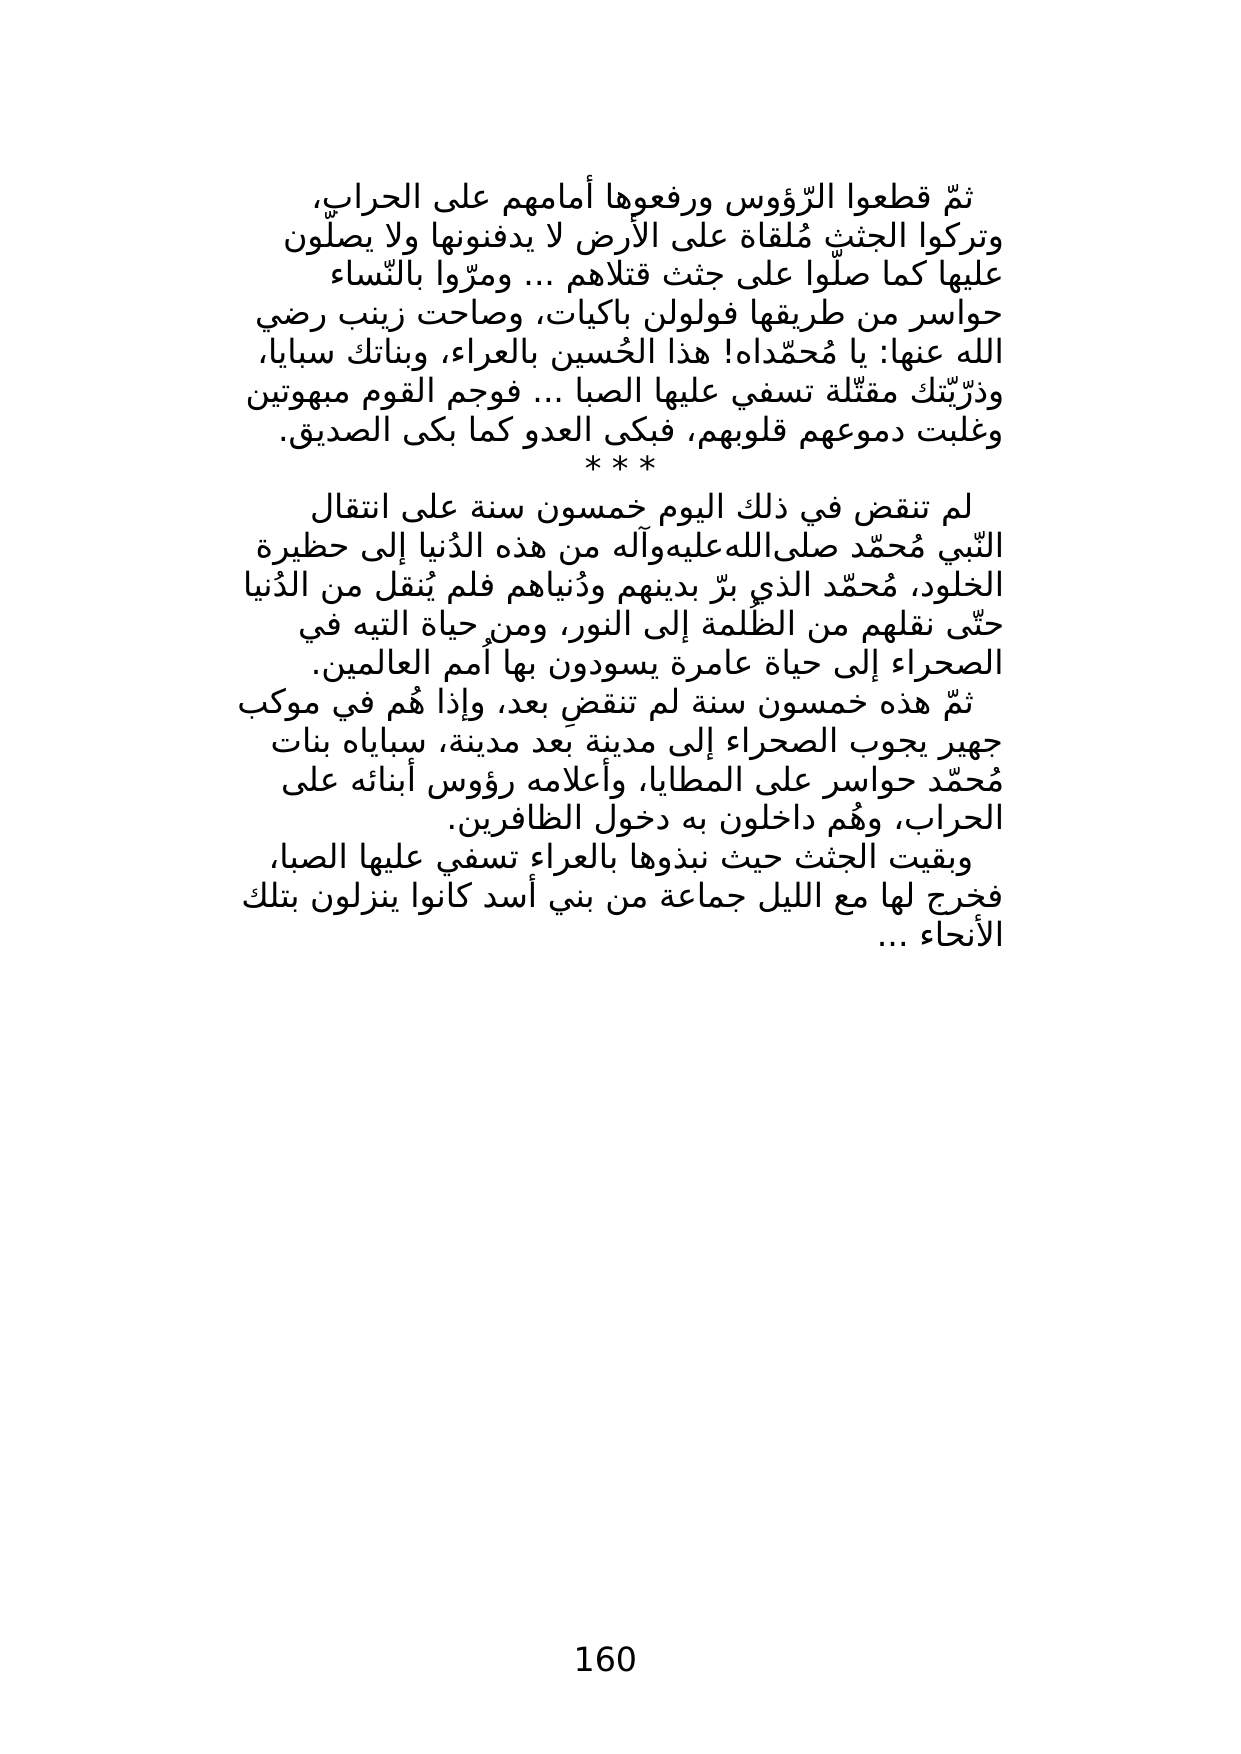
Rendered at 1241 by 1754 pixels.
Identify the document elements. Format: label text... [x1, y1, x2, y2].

text * * * [236, 449, 1004, 488]
text ثمّ قطعوا الرّؤوس ورفعوها أمامهم على الحراب، وتركوا الجثث مُلقاة على الأرض لا يدفنونها ولا يصلّون عليها كما صلّوا على جثث قتلاهم ... ومرّوا بالنّساء حواسر من طريقها فولولن باكيات، وصاحت زينب رضي الله عنها: يا مُحمّداه! هذا الحُسين بالعراء، وبناتك سبايا، وذرّيّتك مقتّلة تسفي عليها الصبا ... فوجم القوم مبهوتين وغلبت دموعهم قلوبهم، فبكى العدو كما بكى الصديق. [236, 177, 1004, 449]
text وبقيت الجثث حيث نبذوها بالعراء تسفي عليها الصبا، فخرج لها مع الليل جماعة من بني أسد كانوا ينزلون بتلك الأنحاء ... [236, 838, 1004, 954]
text لم تنقض في ذلك اليوم خمسون سنة على انتقال النّبي مُحمّد صلى‌الله‌عليه‌وآله من هذه الدُنيا إلى حظيرة الخلود، مُحمّد الذي برّ بدينهم ودُنياهم فلم يُنقل من الدُنيا حتّى نقلهم من الظُلمة إلى النور، ومن حياة التيه في الصحراء إلى حياة عامرة يسودون بها اُمم العالمين. [236, 488, 1004, 682]
text ثمّ هذه خمسون سنة لم تنقضِ بعد، وإذا هُم في موكب جهير يجوب الصحراء إلى مدينة بعد مدينة، سباياه بنات مُحمّد حواسر على المطايا، وأعلامه رؤوس أبنائه على الحراب، وهُم داخلون به دخول الظافرين. [236, 682, 1004, 838]
